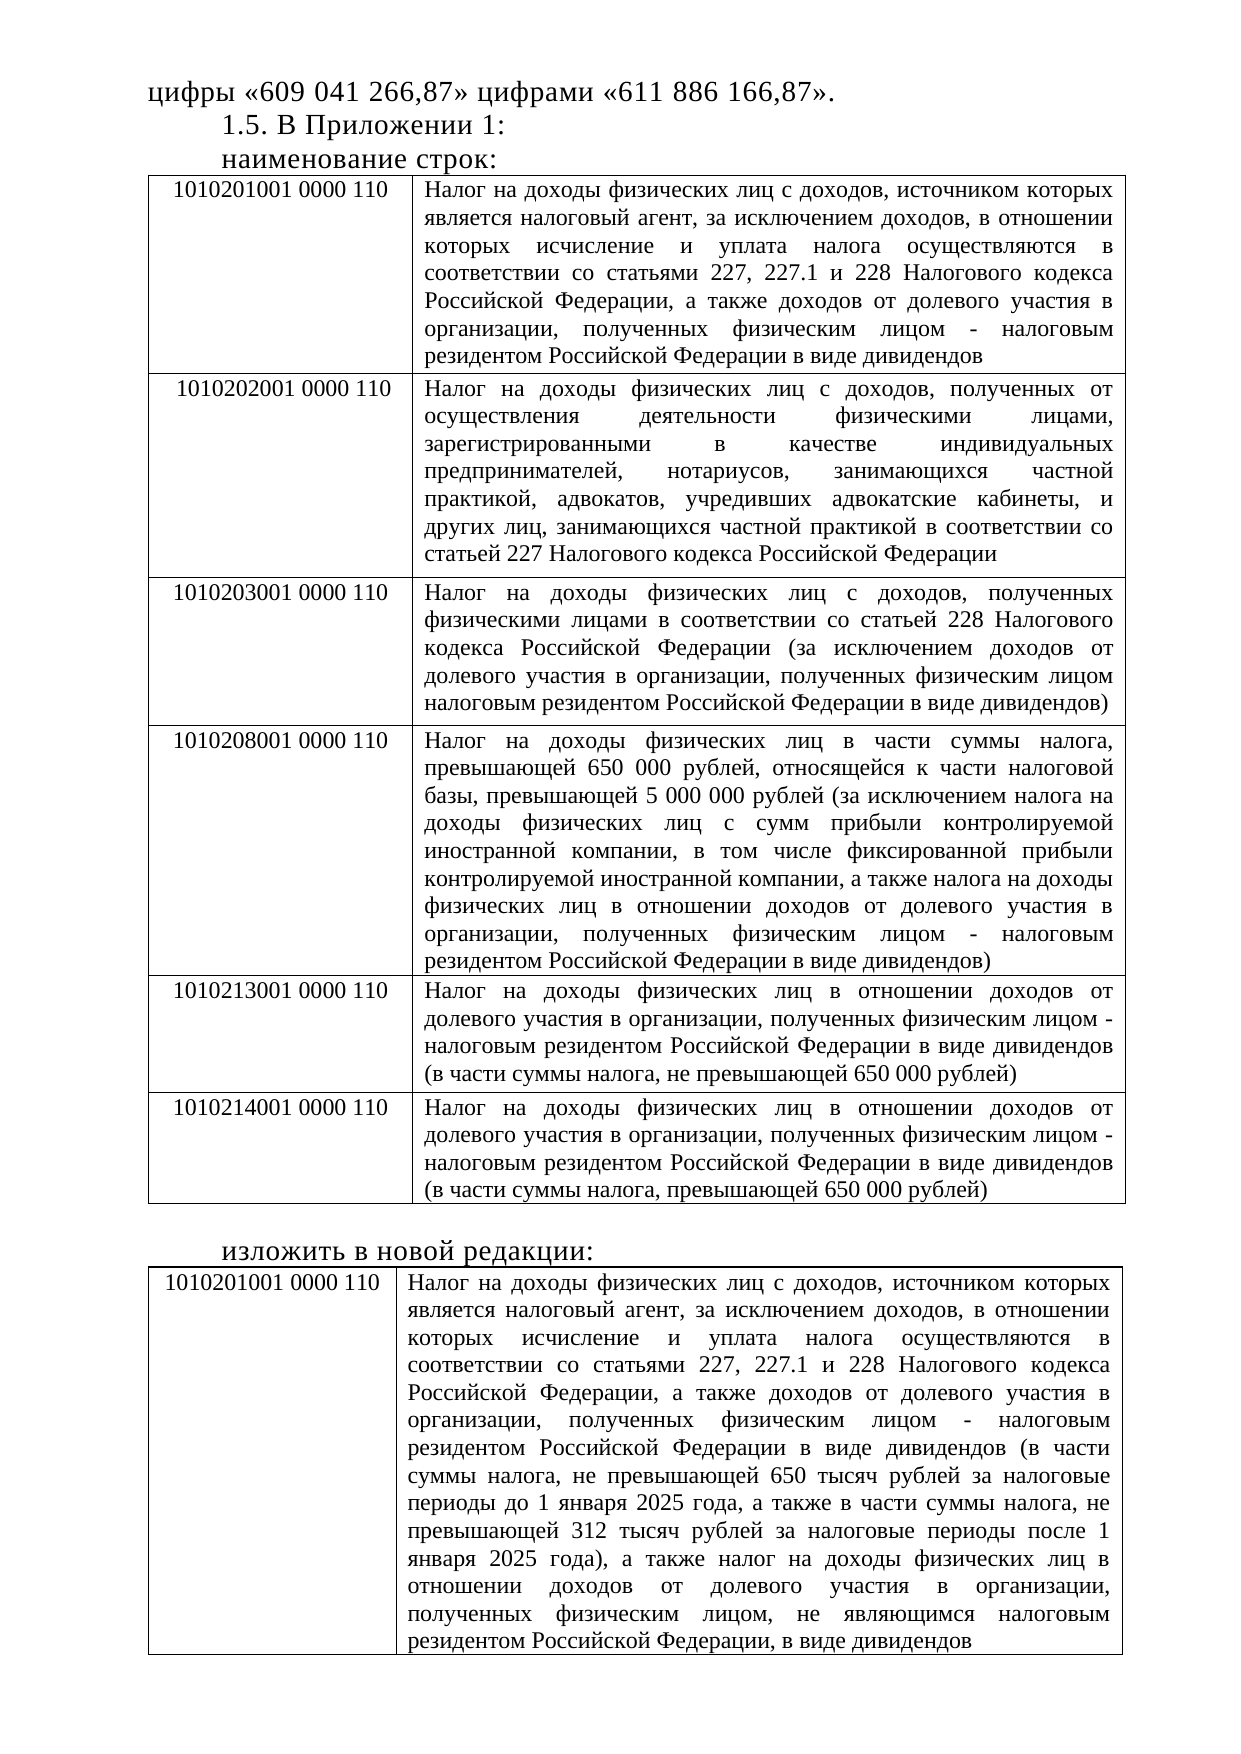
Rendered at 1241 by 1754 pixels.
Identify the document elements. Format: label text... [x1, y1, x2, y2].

table_cell 1010208001 0000 110 [149, 726, 412, 975]
table_cell 1010214001 0000 110 [149, 1093, 412, 1203]
table_header 1010201001 0000 110 [149, 1268, 396, 1654]
table_cell 1010213001 0000 110 [149, 976, 412, 1092]
table_header 1010201001 0000 110 [149, 176, 412, 373]
text наименование строк: [148, 141, 1152, 174]
table_header Налог на доходы физических лиц с доходов, источником которых является налоговый агент, за исключением доходов, в отношении которых исчисление и уплата налога осуществляются в соответствии со статьями 227, 227.1 и 228 Налогового кодекса Российской Федерации, а также доходов от долевого участия в организации, полученных физическим лицом - налоговым резидентом Российской Федерации в виде дивидендов [413, 176, 1125, 373]
table_cell Налог на доходы физических лиц с доходов, полученных физическими лицами в соответствии со статьей 228 Налогового кодекса Российской Федерации (за исключением доходов от долевого участия в организации, полученных физическим лицом налоговым резидентом Российской Федерации в виде дивидендов) [413, 578, 1125, 724]
table_cell Налог на доходы физических лиц с доходов, полученных от осуществления деятельности физическими лицами, зарегистрированными в качестве индивидуальных предпринимателей, нотариусов, занимающихся частной практикой, адвокатов, учредивших адвокатские кабинеты, и других лиц, занимающихся частной практикой в соответствии со статьей 227 Налогового кодекса Российской Федерации [413, 374, 1125, 577]
table_header Налог на доходы физических лиц с доходов, источником которых является налоговый агент, за исключением доходов, в отношении которых исчисление и уплата налога осуществляются в соответствии со статьями 227, 227.1 и 228 Налогового кодекса Российской Федерации, а также доходов от долевого участия в организации, полученных физическим лицом - налоговым резидентом Российской Федерации в виде дивидендов (в части суммы налога, не превышающей 650 тысяч рублей за налоговые периоды до 1 января 2025 года, а также в части суммы налога, не превышающей 312 тысяч рублей за налоговые периоды после 1 января 2025 года), а также налог на доходы физических лиц в отношении доходов от долевого участия в организации, полученных физическим лицом, не являющимся налоговым резидентом Российской Федерации, в виде дивидендов [397, 1268, 1122, 1654]
text 1.5. В Приложении 1: [148, 107, 1152, 141]
text изложить в новой редакции: [148, 1233, 1152, 1266]
table_cell 1010203001 0000 110 [149, 578, 412, 724]
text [148, 74, 1152, 107]
table_cell Налог на доходы физических лиц в отношении доходов от долевого участия в организации, полученных физическим лицом - налоговым резидентом Российской Федерации в виде дивидендов (в части суммы налога, не превышающей 650 000 рублей) [413, 976, 1125, 1092]
table_cell Налог на доходы физических лиц в части суммы налога, превышающей 650 000 рублей, относящейся к части налоговой базы, превышающей 5 000 000 рублей (за исключением налога на доходы физических лиц с сумм прибыли контролируемой иностранной компании, в том числе фиксированной прибыли контролируемой иностранной компании, а также налога на доходы физических лиц в отношении доходов от долевого участия в организации, полученных физическим лицом - налоговым резидентом Российской Федерации в виде дивидендов) [413, 726, 1125, 975]
table_cell 1010202001 0000 110 [149, 374, 412, 577]
table_cell Налог на доходы физических лиц в отношении доходов от долевого участия в организации, полученных физическим лицом - налоговым резидентом Российской Федерации в виде дивидендов (в части суммы налога, превышающей 650 000 рублей) [413, 1093, 1125, 1203]
